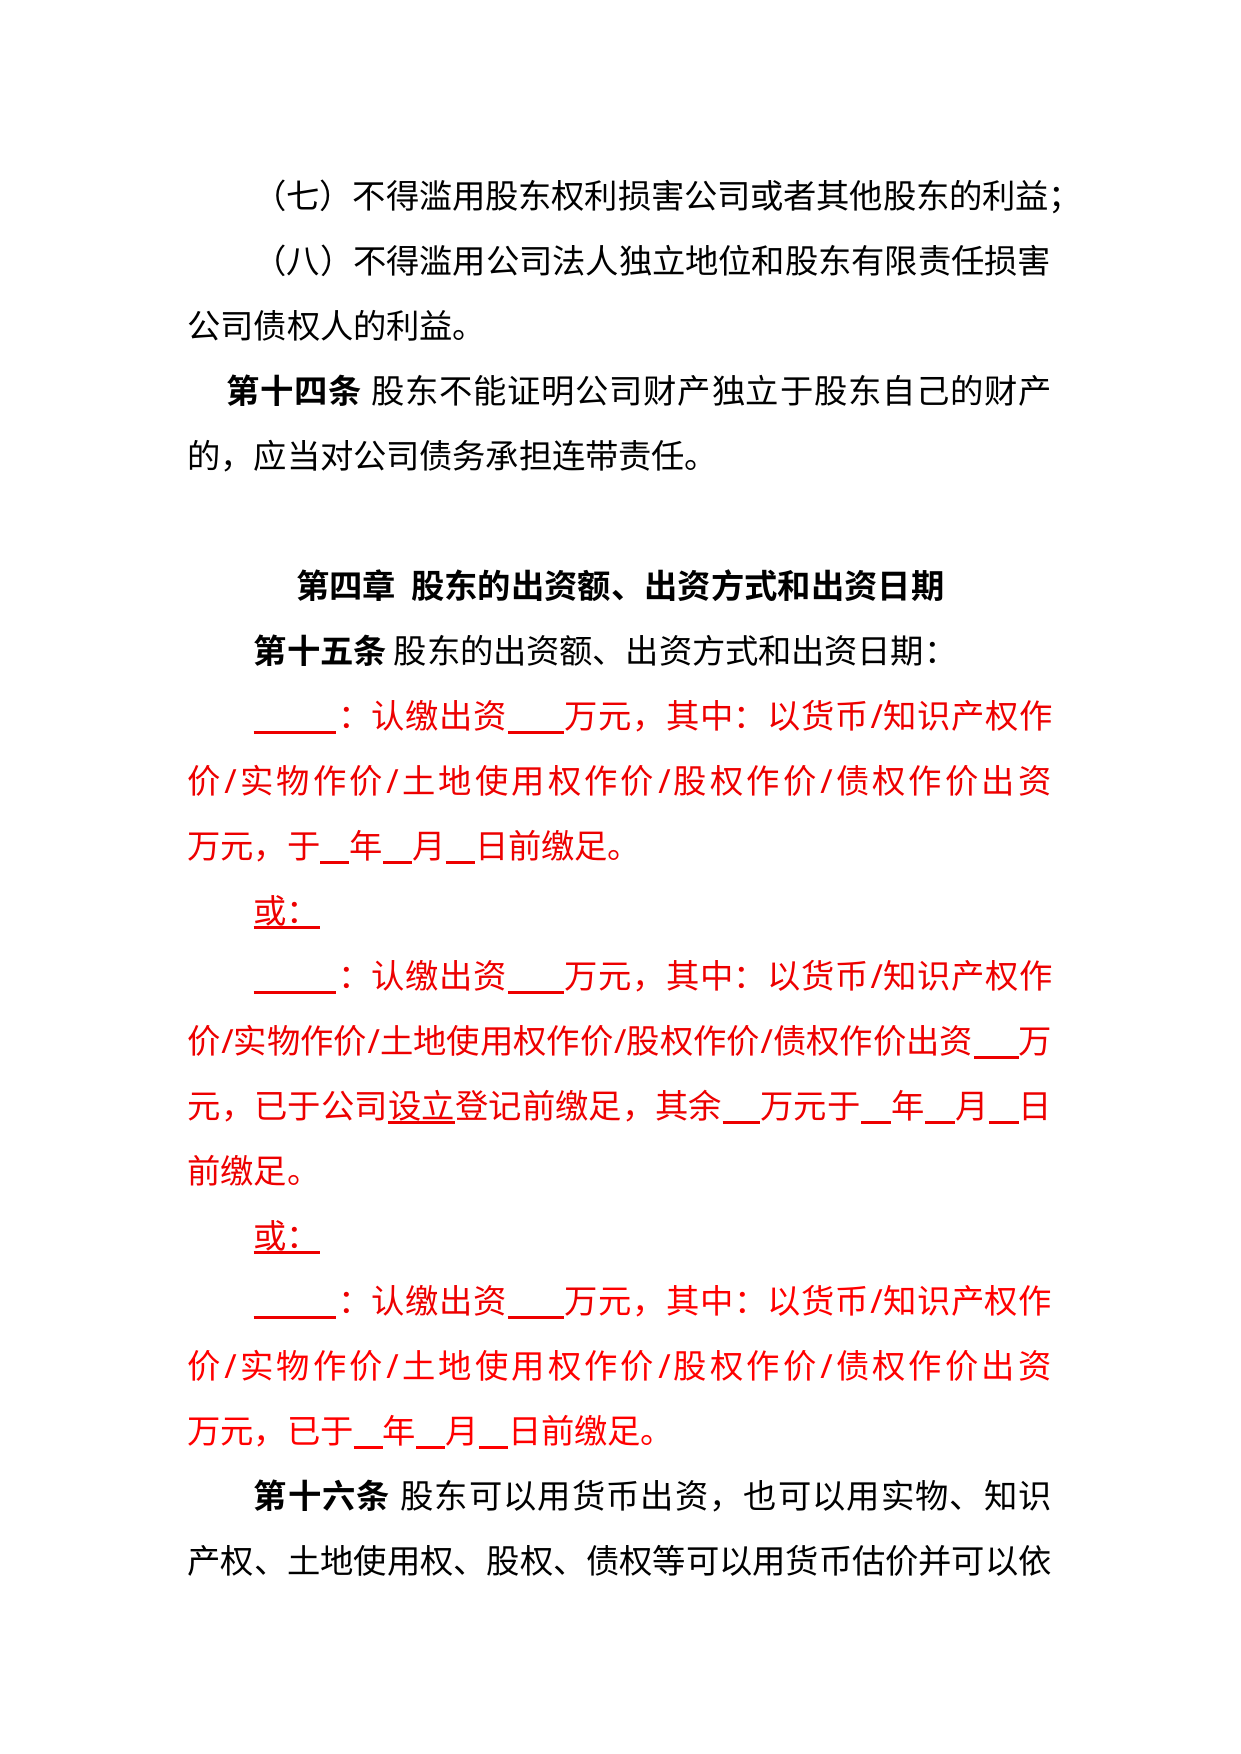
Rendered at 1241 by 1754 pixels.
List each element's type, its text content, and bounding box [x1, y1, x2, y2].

text 或： [187, 877, 1053, 942]
text ：认缴出资 万元，其中：以货币/知识产权作价/实物作价/土地使用权作价/股权作价/债权作价出资 万元，已于公司设立登记前缴足，其余 万元于 年 月 日前缴足。 [187, 942, 1053, 1202]
text ：认缴出资 万元，其中：以货币/知识产权作价/实物作价/土地使用权作价/股权作价/债权作价出资 万元，于 年 月 日前缴足。 [187, 682, 1053, 877]
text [187, 1462, 1053, 1592]
text 第十五条 股东的出资额、出资方式和出资日期： [187, 617, 1053, 682]
text （八）不得滥用公司法人独立地位和股东有限责任损害公司债权人的利益。 [187, 227, 1053, 357]
text 第四章 股东的出资额、出资方式和出资日期 [187, 552, 1053, 617]
text 或： [187, 1202, 1053, 1267]
text 第十四条 股东不能证明公司财产独立于股东自己的财产的，应当对公司债务承担连带责任。 [187, 357, 1053, 487]
text （七）不得滥用股东权利损害公司或者其他股东的利益； [187, 162, 1053, 227]
text ：认缴出资 万元，其中：以货币/知识产权作价/实物作价/土地使用权作价/股权作价/债权作价出资 万元，已于 年 月 日前缴足。 [187, 1267, 1053, 1462]
